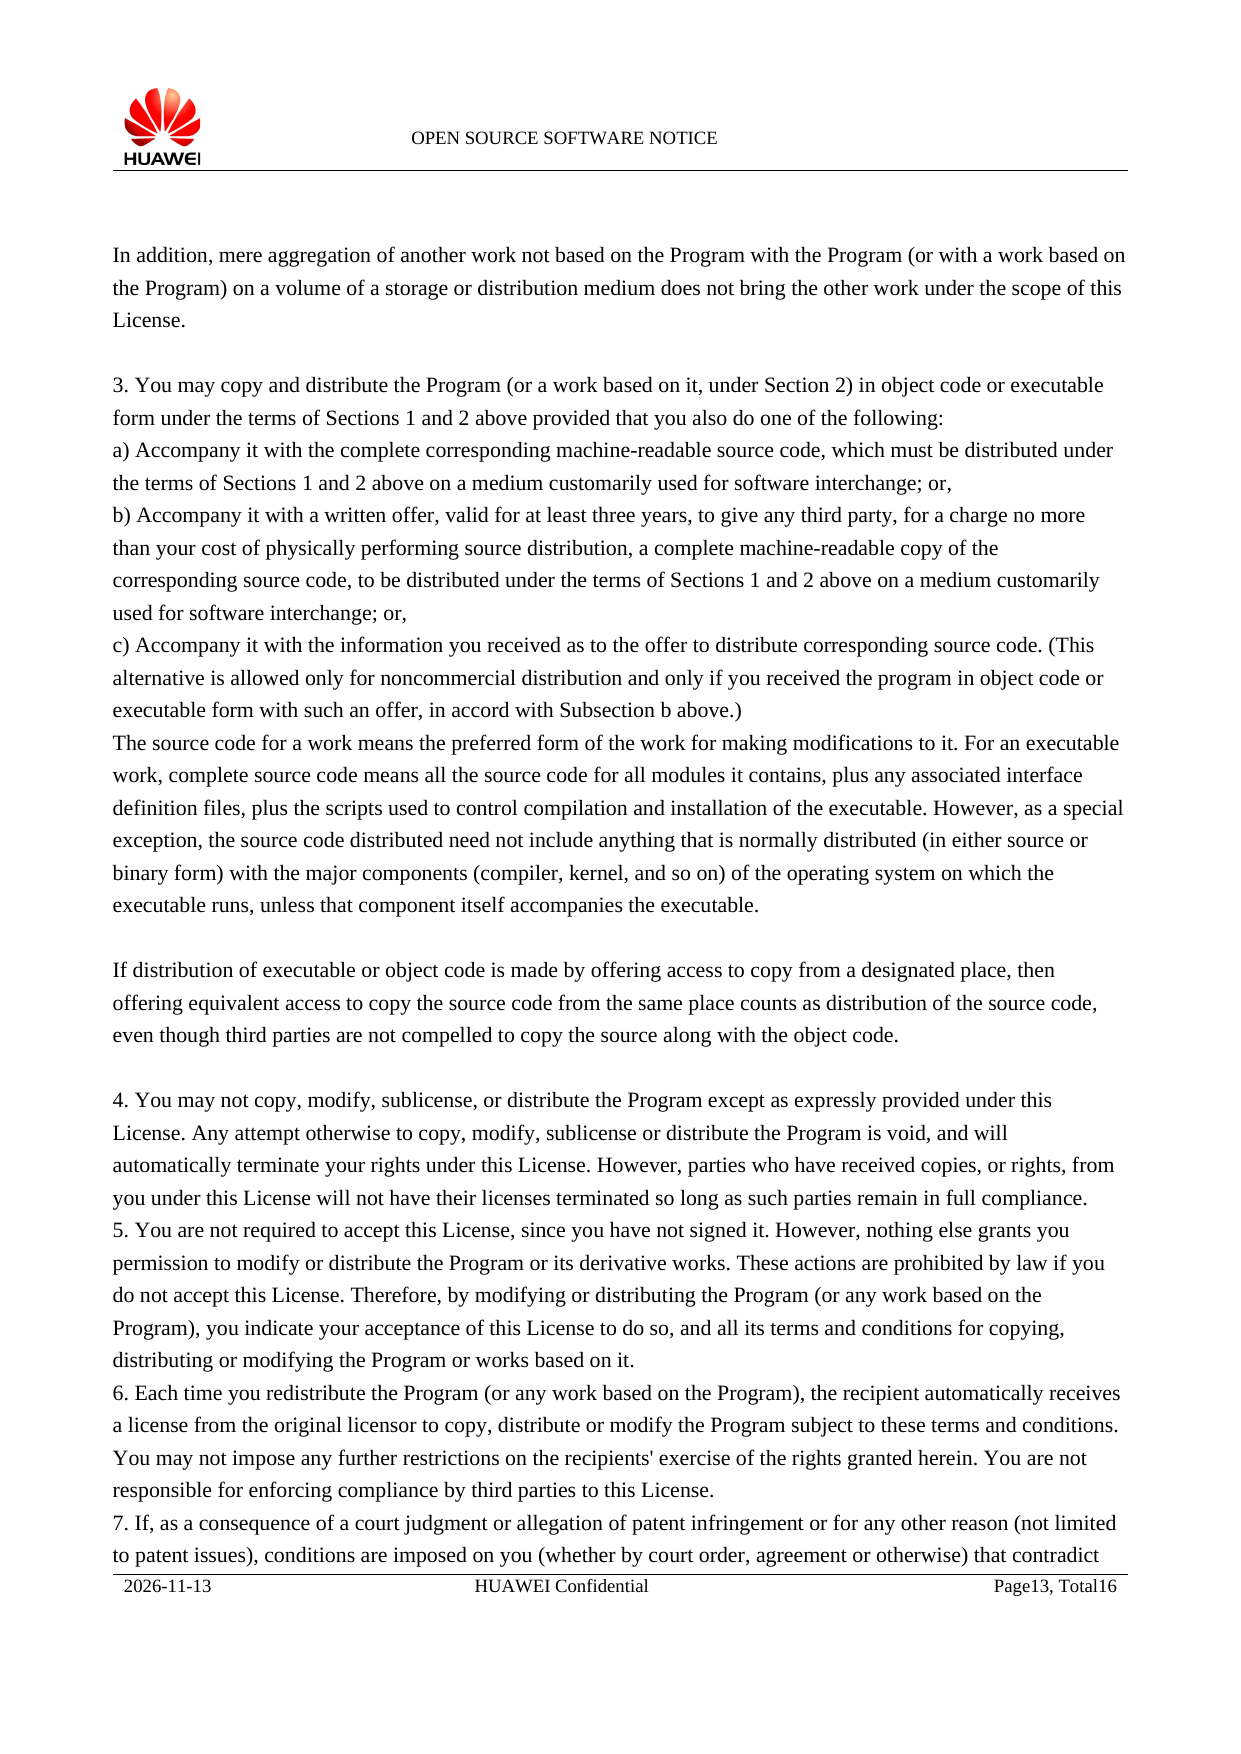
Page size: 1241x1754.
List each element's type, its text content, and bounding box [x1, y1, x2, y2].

picture [124, 88, 201, 165]
